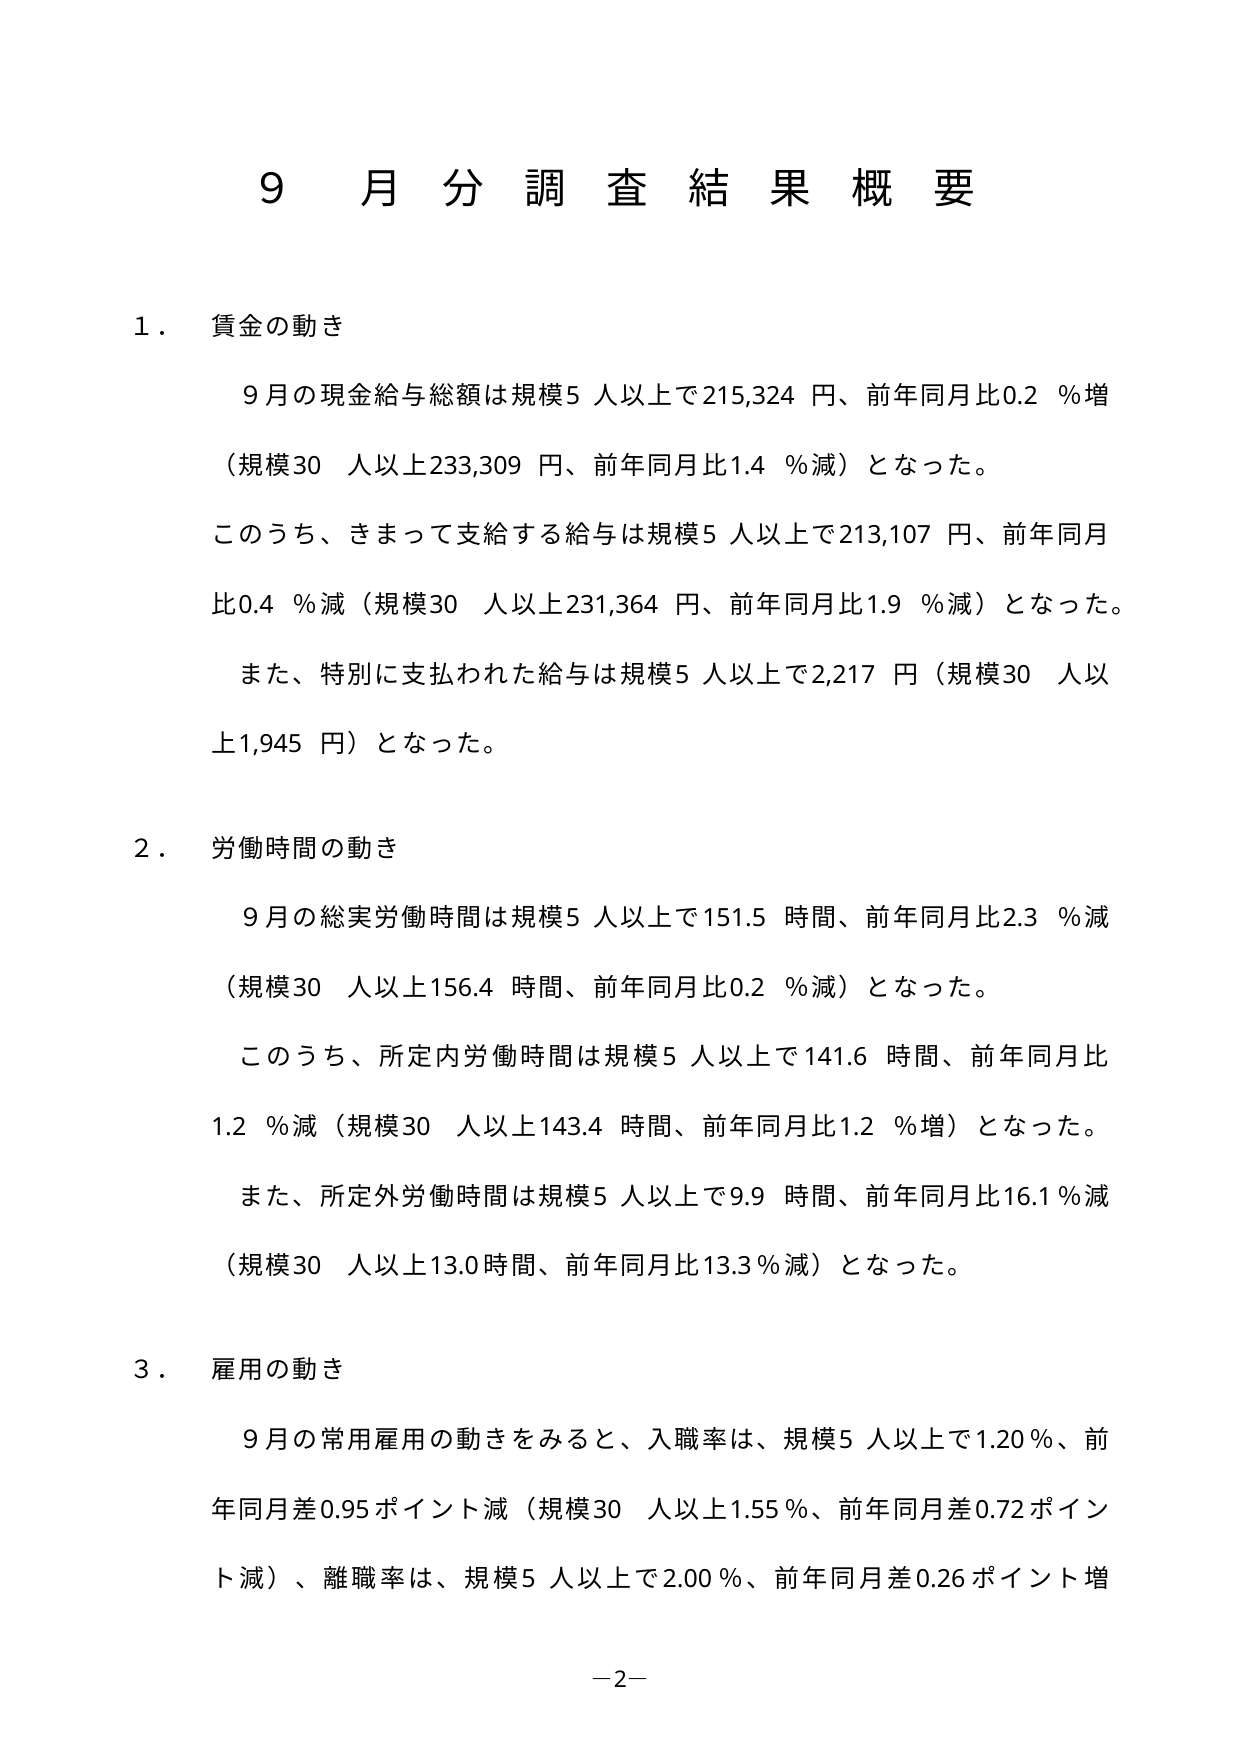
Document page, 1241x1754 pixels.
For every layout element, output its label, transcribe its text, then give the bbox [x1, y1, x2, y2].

list 賃金の動き [129, 289, 1111, 359]
text ９月の現金給与総額は規模5人以上で215,324円、前年同月比0.2％増（規模30人以上233,309円、前年同月比1.4％減）となった。 [184, 359, 1111, 498]
list 雇用の動き [129, 1333, 1111, 1403]
text また、所定外労働時間は規模5人以上で9.9時間、前年同月比16.1％減（規模30人以上13.0時間、前年同月比13.3％減）となった。 [184, 1159, 1111, 1298]
text このうち、きまって支給する給与は規模5人以上で213,107円、前年同月比0.4％減（規模30人以上231,364円、前年同月比1.9％減）となった。 [184, 498, 1111, 637]
text ９ 月 分 調 査 結 果 概 要 [129, 150, 1111, 220]
text ９月の総実労働時間は規模5人以上で151.5時間、前年同月比2.3％減（規模30人以上156.4時間、前年同月比0.2％減）となった。 [184, 881, 1111, 1020]
list 労働時間の動き [129, 811, 1111, 881]
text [184, 1403, 1111, 1612]
text また、特別に支払われた給与は規模5人以上で2,217円（規模30人以上1,945円）となった。 [184, 637, 1111, 777]
text このうち、所定内労働時間は規模5人以上で141.6時間、前年同月比1.2％減（規模30人以上143.4時間、前年同月比1.2％増）となった。 [184, 1020, 1111, 1159]
